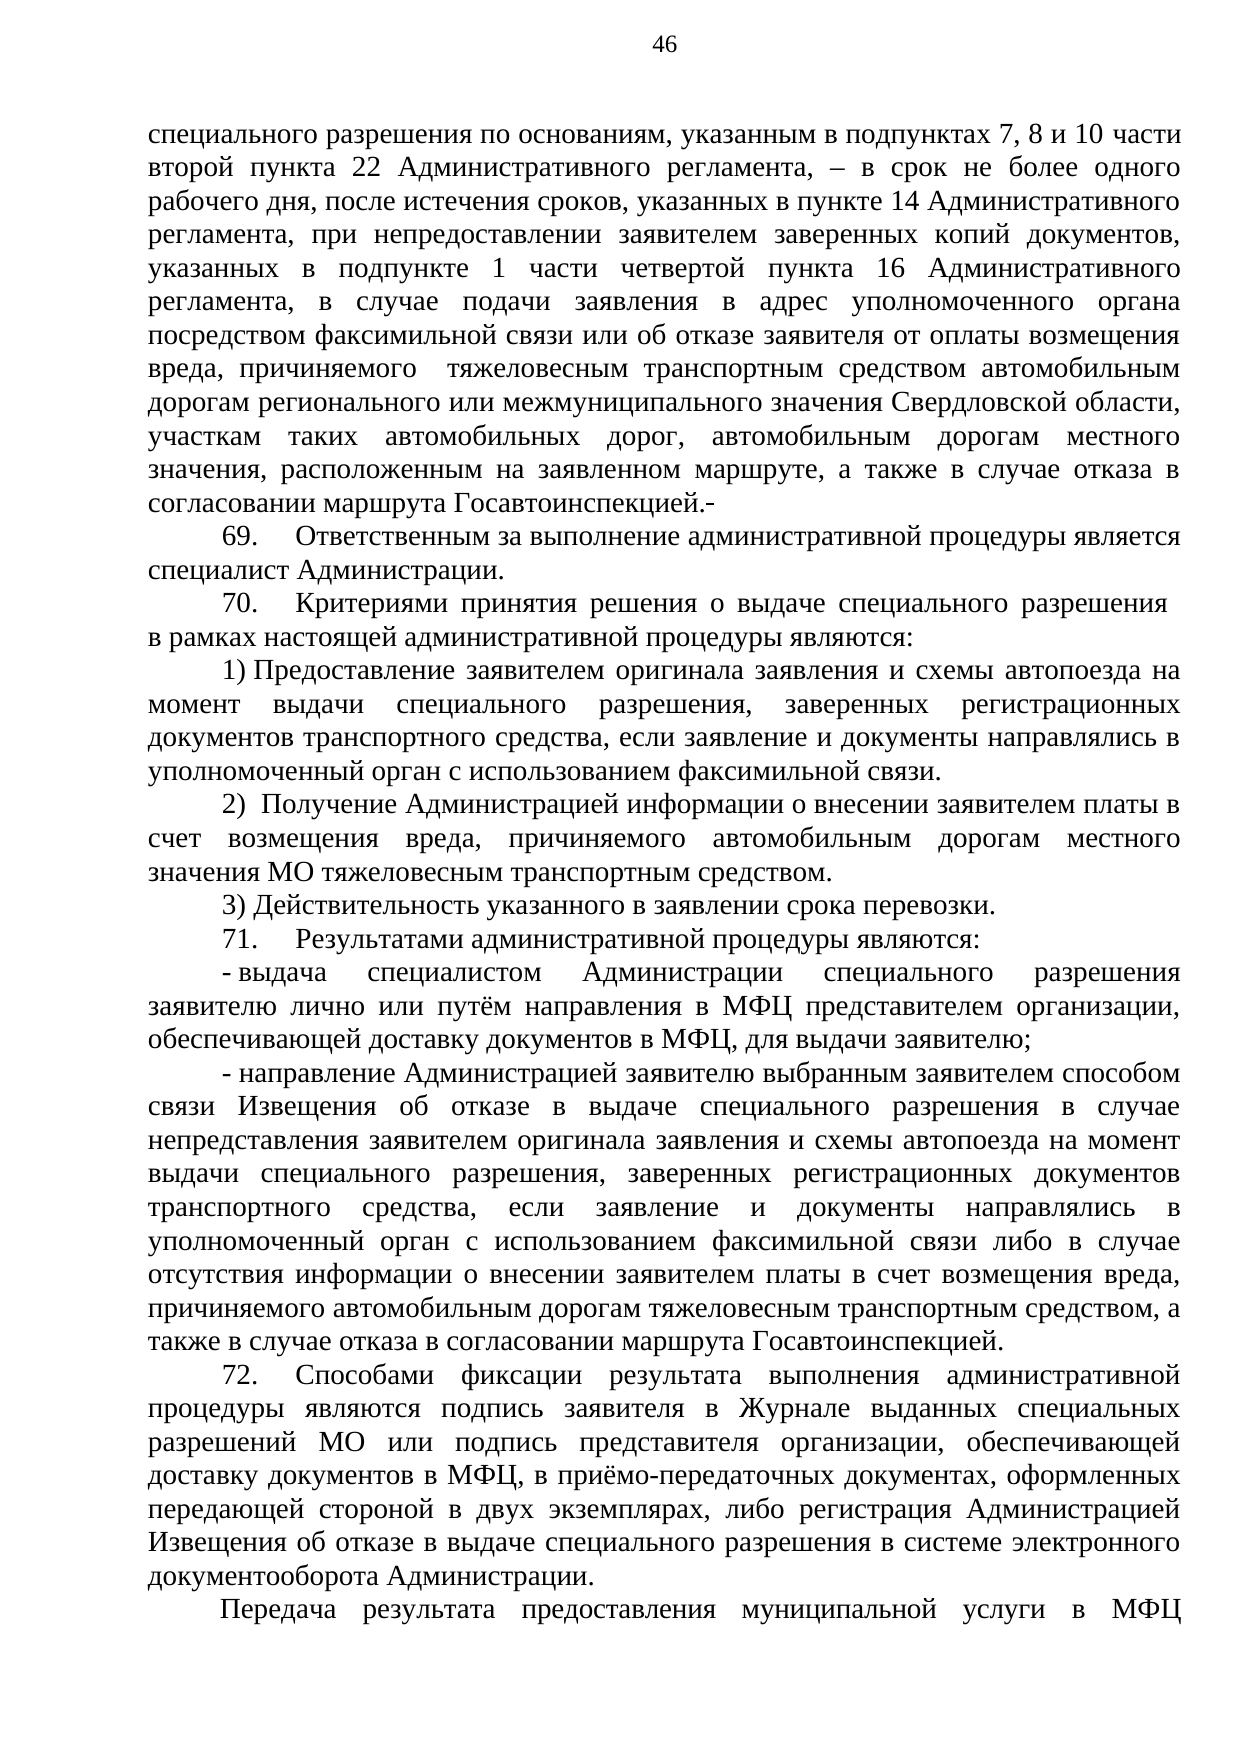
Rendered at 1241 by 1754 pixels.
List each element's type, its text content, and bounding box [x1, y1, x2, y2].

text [148, 116, 1181, 518]
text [148, 1592, 1181, 1625]
list Критериями принятия решения о выдаче специального разрешения в рамках настоящей административной процедуры являются: [148, 585, 1181, 652]
text 2) Получение Администрацией информации о внесении заявителем платы в счет возмещения вреда, причиняемого автомобильным дорогам местного значения МО тяжеловесным транспортным средством. [148, 787, 1181, 887]
list Способами фиксации результата выполнения административной процедуры являются подпись заявителя в Журнале выданных специальных разрешений МО или подпись представителя организации, обеспечивающей доставку документов в МФЦ, в приёмо-передаточных документах, оформленных передающей стороной в двух экземплярах, либо регистрация Администрацией Извещения об отказе в выдаче специального разрешения в системе электронного документооборота Администрации. [148, 1357, 1181, 1592]
list Результатами административной процедуры являются: [148, 921, 1181, 954]
text 1) Предоставление заявителем оригинала заявления и схемы автопоезда на момент выдачи специального разрешения, заверенных регистрационных документов транспортного средства, если заявление и документы направлялись в уполномоченный орган с использованием факсимильной связи. [148, 652, 1181, 787]
list Ответственным за выполнение административной процедуры является специалист Администрации. [148, 518, 1181, 585]
text - выдача специалистом Администрации специального разрешения заявителю лично или путём направления в МФЦ представителем организации, обеспечивающей доставку документов в МФЦ, для выдачи заявителю; [148, 954, 1181, 1055]
text 3) Действительность указанного в заявлении срока перевозки. [148, 887, 1181, 921]
text - направление Администрацией заявителю выбранным заявителем способом связи Извещения об отказе в выдаче специального разрешения в случае непредставления заявителем оригинала заявления и схемы автопоезда на момент выдачи специального разрешения, заверенных регистрационных документов транспортного средства, если заявление и документы направлялись в уполномоченный орган с использованием факсимильной связи либо в случае отсутствия информации о внесении заявителем платы в счет возмещения вреда, причиняемого автомобильным дорогам тяжеловесным транспортным средством, а также в случае отказа в согласовании маршрута Госавтоинспекцией. [148, 1055, 1181, 1357]
